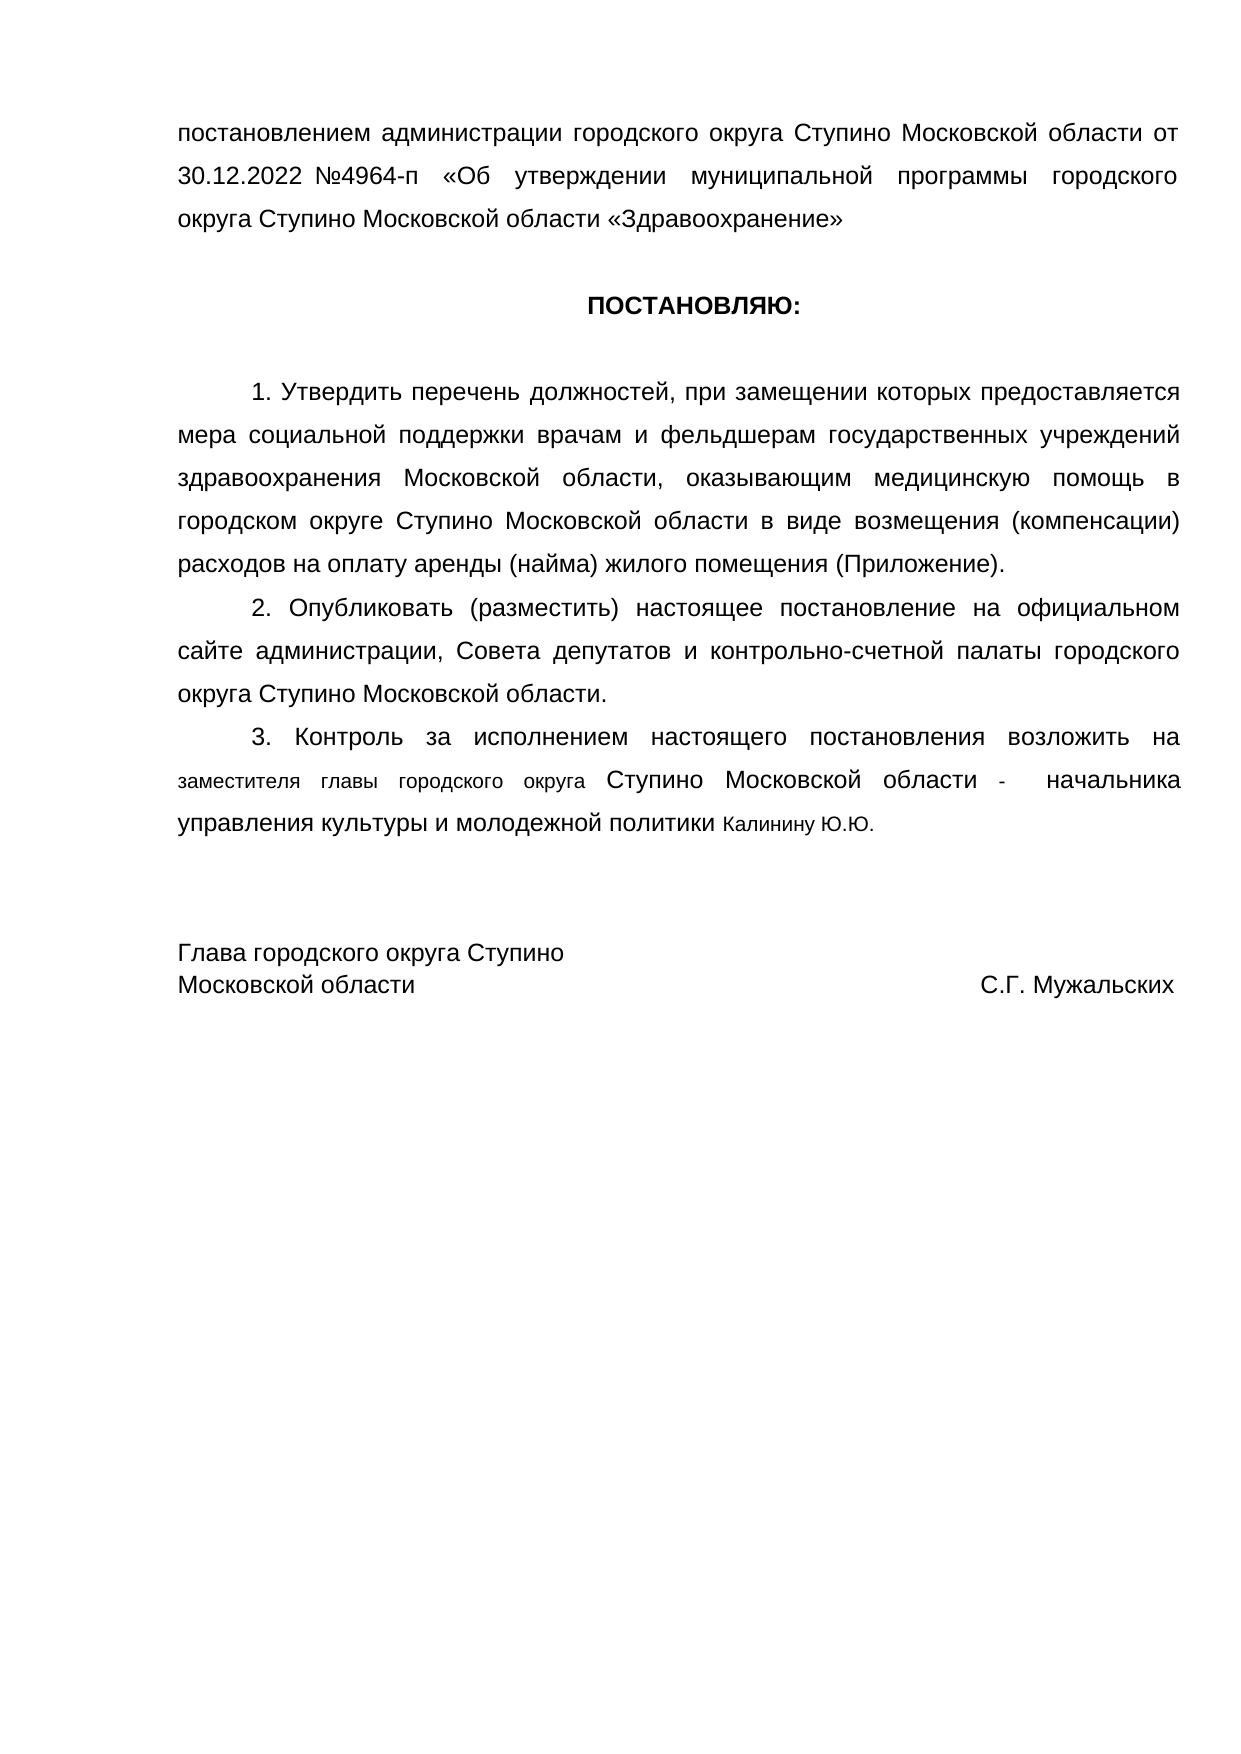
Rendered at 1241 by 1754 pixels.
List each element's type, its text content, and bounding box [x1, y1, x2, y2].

text Глава городского округа Ступино [177, 937, 1172, 966]
list 3. Контроль за исполнением настоящего постановления возложить на заместителя главы городского округа Ступино Московской области - начальника управления культуры и молодежной политики Калинину Ю.Ю. [177, 722, 1181, 837]
list 2. Опубликовать (разместить) настоящее постановление на официальном сайте администрации, Совета депутатов и контрольно-счетной палаты городского округа Ступино Московской области. [177, 592, 1181, 707]
text ПОСТАНОВЛЯЮ: [207, 291, 1181, 319]
text 1. Утвердить перечень должностей, при замещении которых предоставляется мера социальной поддержки врачам и фельдшерам государственных учреждений здравоохранения Московской области, оказывающим медицинскую помощь в городском округе Ступино Московской области в виде возмещения (компенсации) расходов на оплату аренды (найма) жилого помещения (Приложение). [177, 377, 1181, 578]
text Московской области С.Г. Мужальских [177, 971, 1181, 999]
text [177, 118, 1179, 233]
